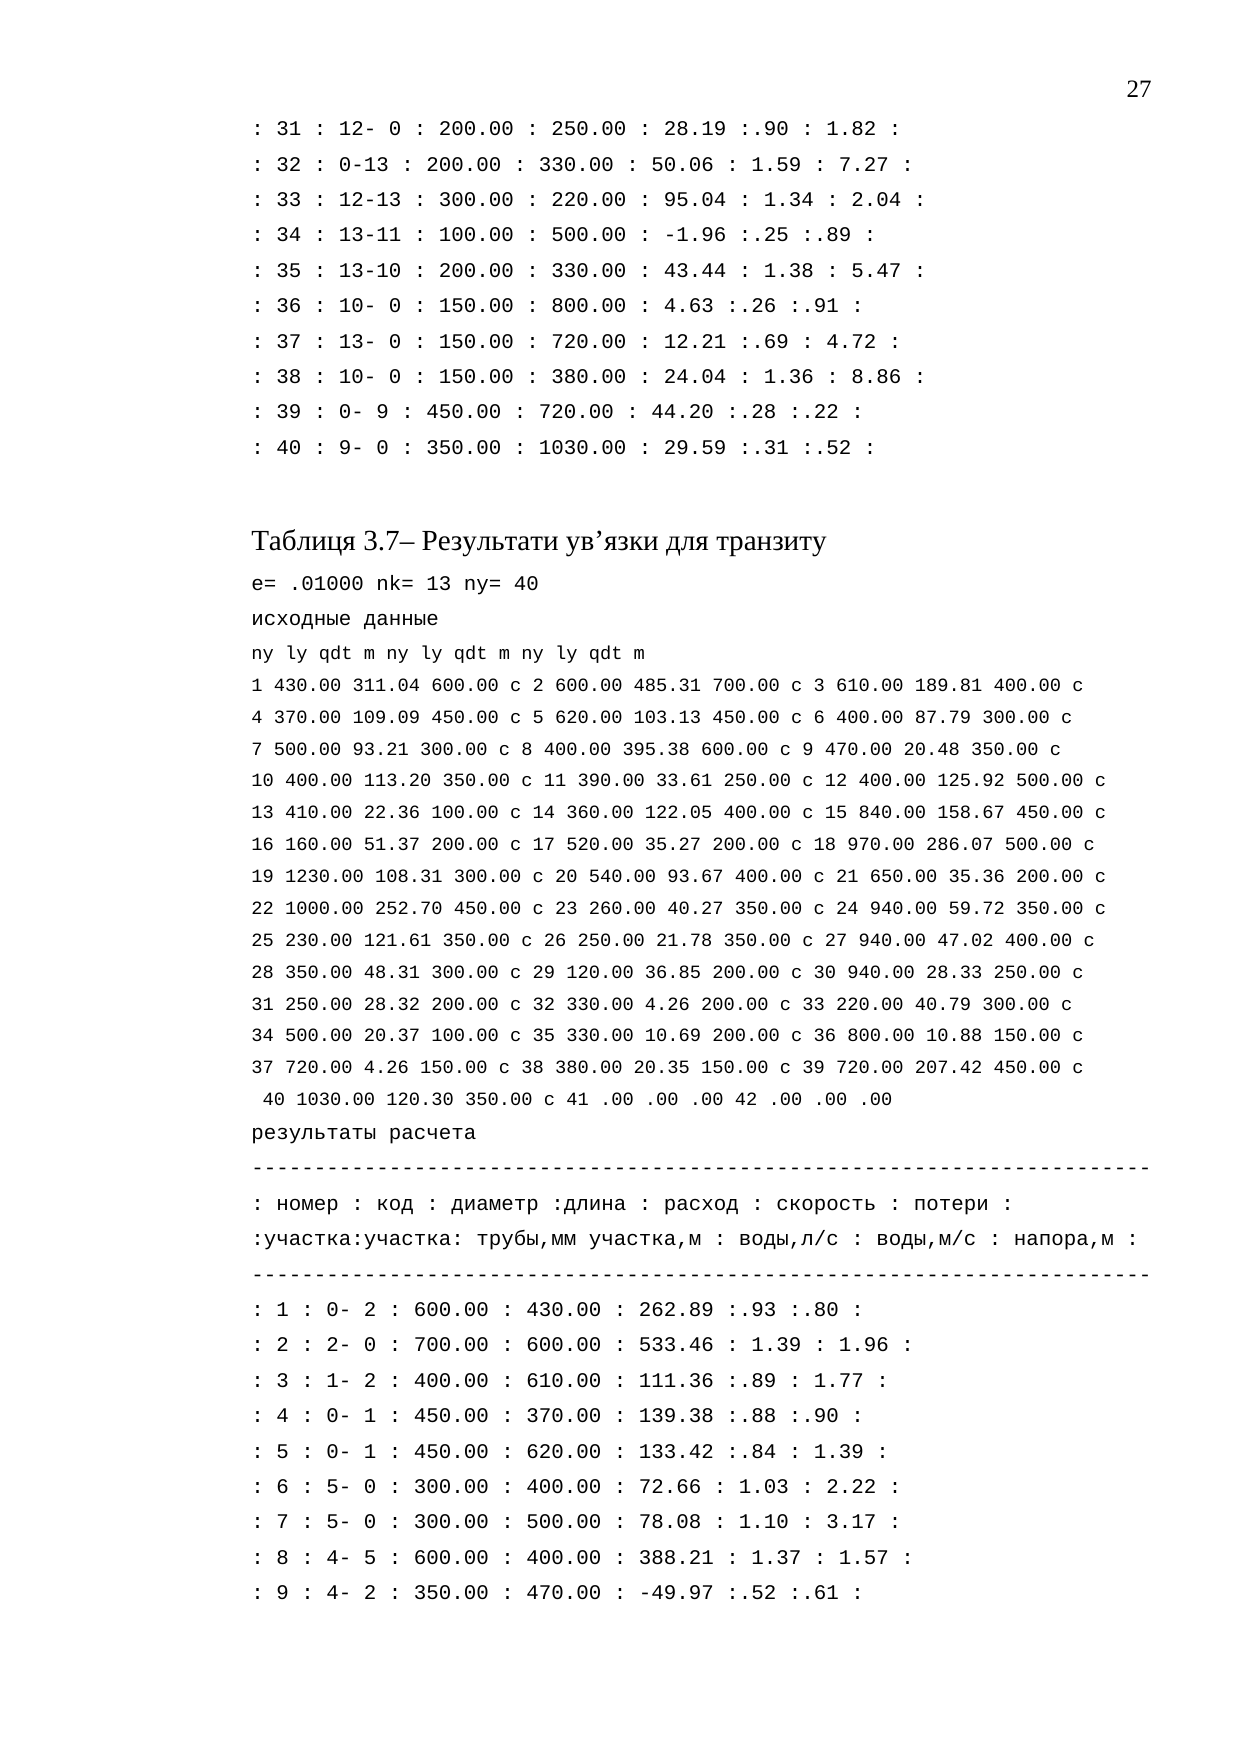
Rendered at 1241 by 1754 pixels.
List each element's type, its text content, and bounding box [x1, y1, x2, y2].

text 10 400.00 113.20 350.00 c 11 390.00 33.61 250.00 c 12 400.00 125.92 500.00 c [177, 771, 1152, 792]
text : 38 : 10- 0 : 150.00 : 380.00 : 24.04 : 1.36 : 8.86 : [177, 366, 1152, 390]
text 13 410.00 22.36 100.00 c 14 360.00 122.05 400.00 c 15 840.00 158.67 450.00 c [177, 803, 1152, 824]
text Таблиця 3.7– Результати ув’язки для транзиту [177, 523, 1152, 556]
text 28 350.00 48.31 300.00 c 29 120.00 36.85 200.00 c 30 940.00 28.33 250.00 c [177, 962, 1152, 984]
text : 9 : 4- 2 : 350.00 : 470.00 : -49.97 :.52 :.61 : [177, 1582, 1152, 1606]
text : 7 : 5- 0 : 300.00 : 500.00 : 78.08 : 1.10 : 3.17 : [177, 1511, 1152, 1535]
text 22 1000.00 252.70 450.00 c 23 260.00 40.27 350.00 c 24 940.00 59.72 350.00 c [177, 899, 1152, 920]
text : 34 : 13-11 : 100.00 : 500.00 : -1.96 :.25 :.89 : [177, 224, 1152, 248]
text : 5 : 0- 1 : 450.00 : 620.00 : 133.42 :.84 : 1.39 : [177, 1441, 1152, 1464]
text e= .01000 nk= 13 ny= 40 [177, 573, 1152, 597]
text : 32 : 0-13 : 200.00 : 330.00 : 50.06 : 1.59 : 7.27 : [177, 153, 1152, 177]
text 37 720.00 4.26 150.00 c 38 380.00 20.35 150.00 c 39 720.00 207.42 450.00 c [177, 1058, 1152, 1079]
text : 8 : 4- 5 : 600.00 : 400.00 : 388.21 : 1.37 : 1.57 : [177, 1547, 1152, 1571]
text : 40 : 9- 0 : 350.00 : 1030.00 : 29.59 :.31 :.52 : [177, 437, 1152, 461]
text 40 1030.00 120.30 350.00 c 41 .00 .00 .00 42 .00 .00 .00 [177, 1090, 1152, 1111]
text : 37 : 13- 0 : 150.00 : 720.00 : 12.21 :.69 : 4.72 : [177, 331, 1152, 354]
text 4 370.00 109.09 450.00 c 5 620.00 103.13 450.00 c 6 400.00 87.79 300.00 c [177, 707, 1152, 729]
text : 2 : 2- 0 : 700.00 : 600.00 : 533.46 : 1.39 : 1.96 : [177, 1334, 1152, 1358]
text 19 1230.00 108.31 300.00 c 20 540.00 93.67 400.00 c 21 650.00 35.36 200.00 c [177, 867, 1152, 888]
text : 1 : 0- 2 : 600.00 : 430.00 : 262.89 :.93 :.80 : [177, 1299, 1152, 1323]
text : 36 : 10- 0 : 150.00 : 800.00 : 4.63 :.26 :.91 : [177, 295, 1152, 319]
text : 31 : 12- 0 : 200.00 : 250.00 : 28.19 :.90 : 1.82 : [177, 118, 1152, 142]
text : номер : код : диаметр :длина : расход : скорость : потери : [177, 1193, 1152, 1216]
text ny ly qdt m ny ly qdt m ny ly qdt m [177, 644, 1152, 665]
text 34 500.00 20.37 100.00 c 35 330.00 10.69 200.00 c 36 800.00 10.88 150.00 c [177, 1026, 1152, 1047]
text ------------------------------------------------------------------------ [177, 1157, 1152, 1181]
text : 4 : 0- 1 : 450.00 : 370.00 : 139.38 :.88 :.90 : [177, 1405, 1152, 1429]
text 16 160.00 51.37 200.00 c 17 520.00 35.27 200.00 c 18 970.00 286.07 500.00 c [177, 835, 1152, 856]
text 1 430.00 311.04 600.00 c 2 600.00 485.31 700.00 c 3 610.00 189.81 400.00 c [177, 676, 1152, 697]
text исходные данные [177, 608, 1152, 632]
text 7 500.00 93.21 300.00 c 8 400.00 395.38 600.00 c 9 470.00 20.48 350.00 c [177, 739, 1152, 761]
text : 35 : 13-10 : 200.00 : 330.00 : 43.44 : 1.38 : 5.47 : [177, 260, 1152, 283]
text : 6 : 5- 0 : 300.00 : 400.00 : 72.66 : 1.03 : 2.22 : [177, 1476, 1152, 1500]
text : 39 : 0- 9 : 450.00 : 720.00 : 44.20 :.28 :.22 : [177, 401, 1152, 425]
text : 33 : 12-13 : 300.00 : 220.00 : 95.04 : 1.34 : 2.04 : [177, 189, 1152, 213]
text ------------------------------------------------------------------------ [177, 1263, 1152, 1287]
text 25 230.00 121.61 350.00 c 26 250.00 21.78 350.00 c 27 940.00 47.02 400.00 c [177, 931, 1152, 952]
text 31 250.00 28.32 200.00 c 32 330.00 4.26 200.00 c 33 220.00 40.79 300.00 c [177, 994, 1152, 1016]
text результаты расчета [177, 1122, 1152, 1146]
text : 3 : 1- 2 : 400.00 : 610.00 : 111.36 :.89 : 1.77 : [177, 1370, 1152, 1393]
text :участка:участка: трубы,мм участка,м : воды,л/c : воды,м/c : напора,м : [177, 1228, 1152, 1252]
